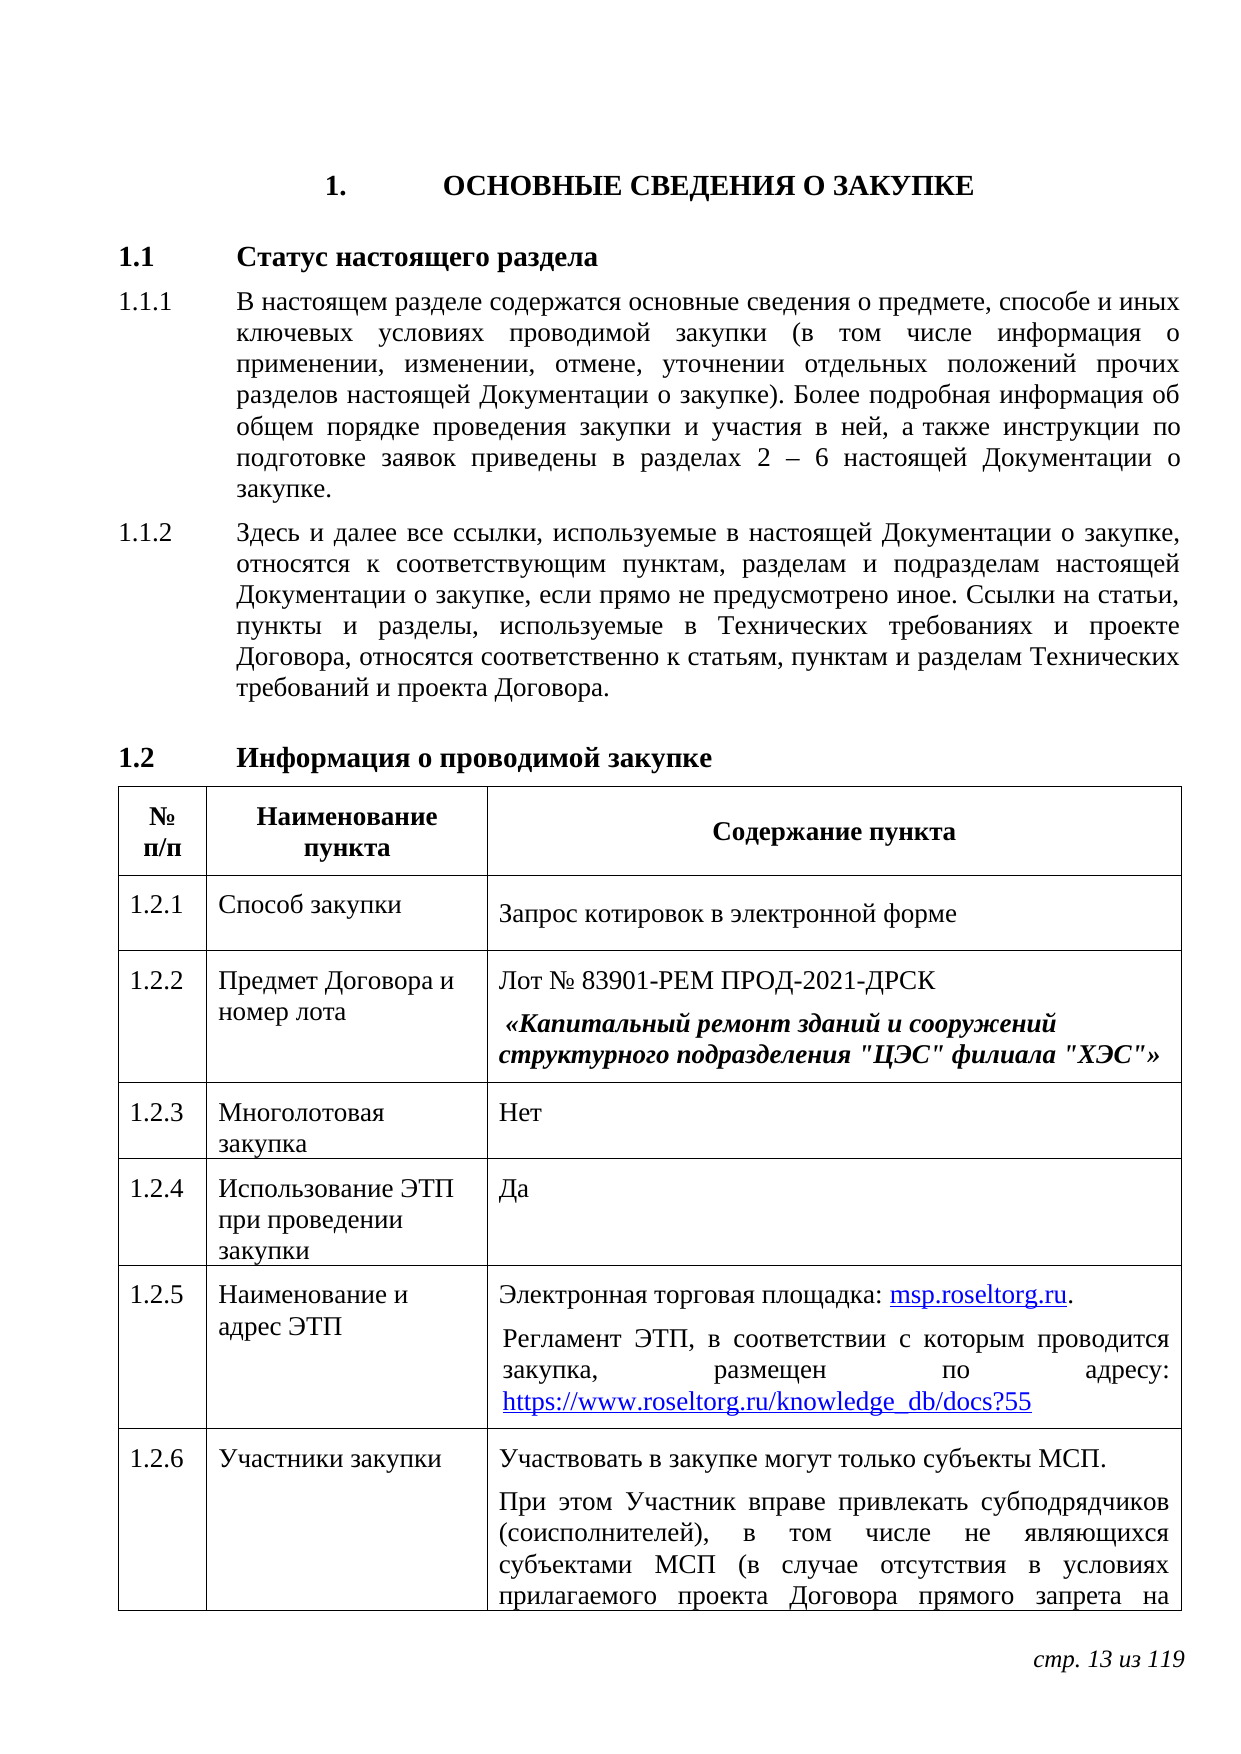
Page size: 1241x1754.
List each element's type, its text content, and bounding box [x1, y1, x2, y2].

table_cell [119, 876, 206, 950]
table_cell [119, 1083, 206, 1158]
table_cell Предмет Договора и номер лота [207, 951, 487, 1082]
table_cell Запрос котировок в электронной форме [488, 876, 1181, 950]
subtitle ОСНОВНЫЕ СВЕДЕНИЯ О ЗАКУПКЕ [118, 168, 1181, 202]
table_header № п/п [119, 787, 206, 874]
subtitle Статус настоящего раздела [118, 239, 1181, 273]
table_cell Электронная торговая площадка: msp.roseltorg.ru. Регламент ЭТП, в соответствии с которым проводится закупка, размещен по адресу: https://www.roseltorg.ru/knowledge_db/docs?55 [488, 1266, 1181, 1428]
list В настоящем разделе содержатся основные сведения о предмете, способе и иных ключевых условиях проводимой закупки (в том числе информация о применении, изменении, отмене, уточнении отдельных положений прочих разделов настоящей Документации о закупке). Более подробная информация об общем порядке проведения закупки и участия в ней, а также инструкции по подготовке заявок приведены в разделах 2 – 6 настоящей Документации о закупке. [118, 285, 1181, 503]
table_cell Способ закупки [207, 876, 487, 950]
table_cell Лот № 83901-РЕМ ПРОД-2021-ДРСК «Капитальный ремонт зданий и сооружений структурного подразделения "ЦЭС" филиала "ХЭС"» [488, 951, 1181, 1082]
subtitle Информация о проводимой закупке [118, 740, 1181, 774]
table_cell Наименование и адрес ЭТП [207, 1266, 487, 1428]
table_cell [488, 1429, 1181, 1610]
table_cell Многолотовая закупка [207, 1083, 487, 1158]
list Здесь и далее все ссылки, используемые в настоящей Документации о закупке, относятся к соответствующим пунктам, разделам и подразделам настоящей Документации о закупке, если прямо не предусмотрено иное. Ссылки на статьи, пункты и разделы, используемые в Технических требованиях и проекте Договора, относятся соответственно к статьям, пунктам и разделам Технических требований и проекта Договора. [118, 516, 1181, 703]
table_header Наименование пункта [207, 787, 487, 874]
table_cell Участники закупки [207, 1429, 487, 1610]
table_cell Да [488, 1159, 1181, 1265]
table_cell [119, 1159, 206, 1265]
table_header Содержание пункта [488, 787, 1181, 874]
table_cell [119, 1429, 206, 1610]
table_cell [119, 951, 206, 1082]
table_cell Использование ЭТП при проведении закупки [207, 1159, 487, 1265]
table_cell Нет [488, 1083, 1181, 1158]
table_cell [119, 1266, 206, 1428]
